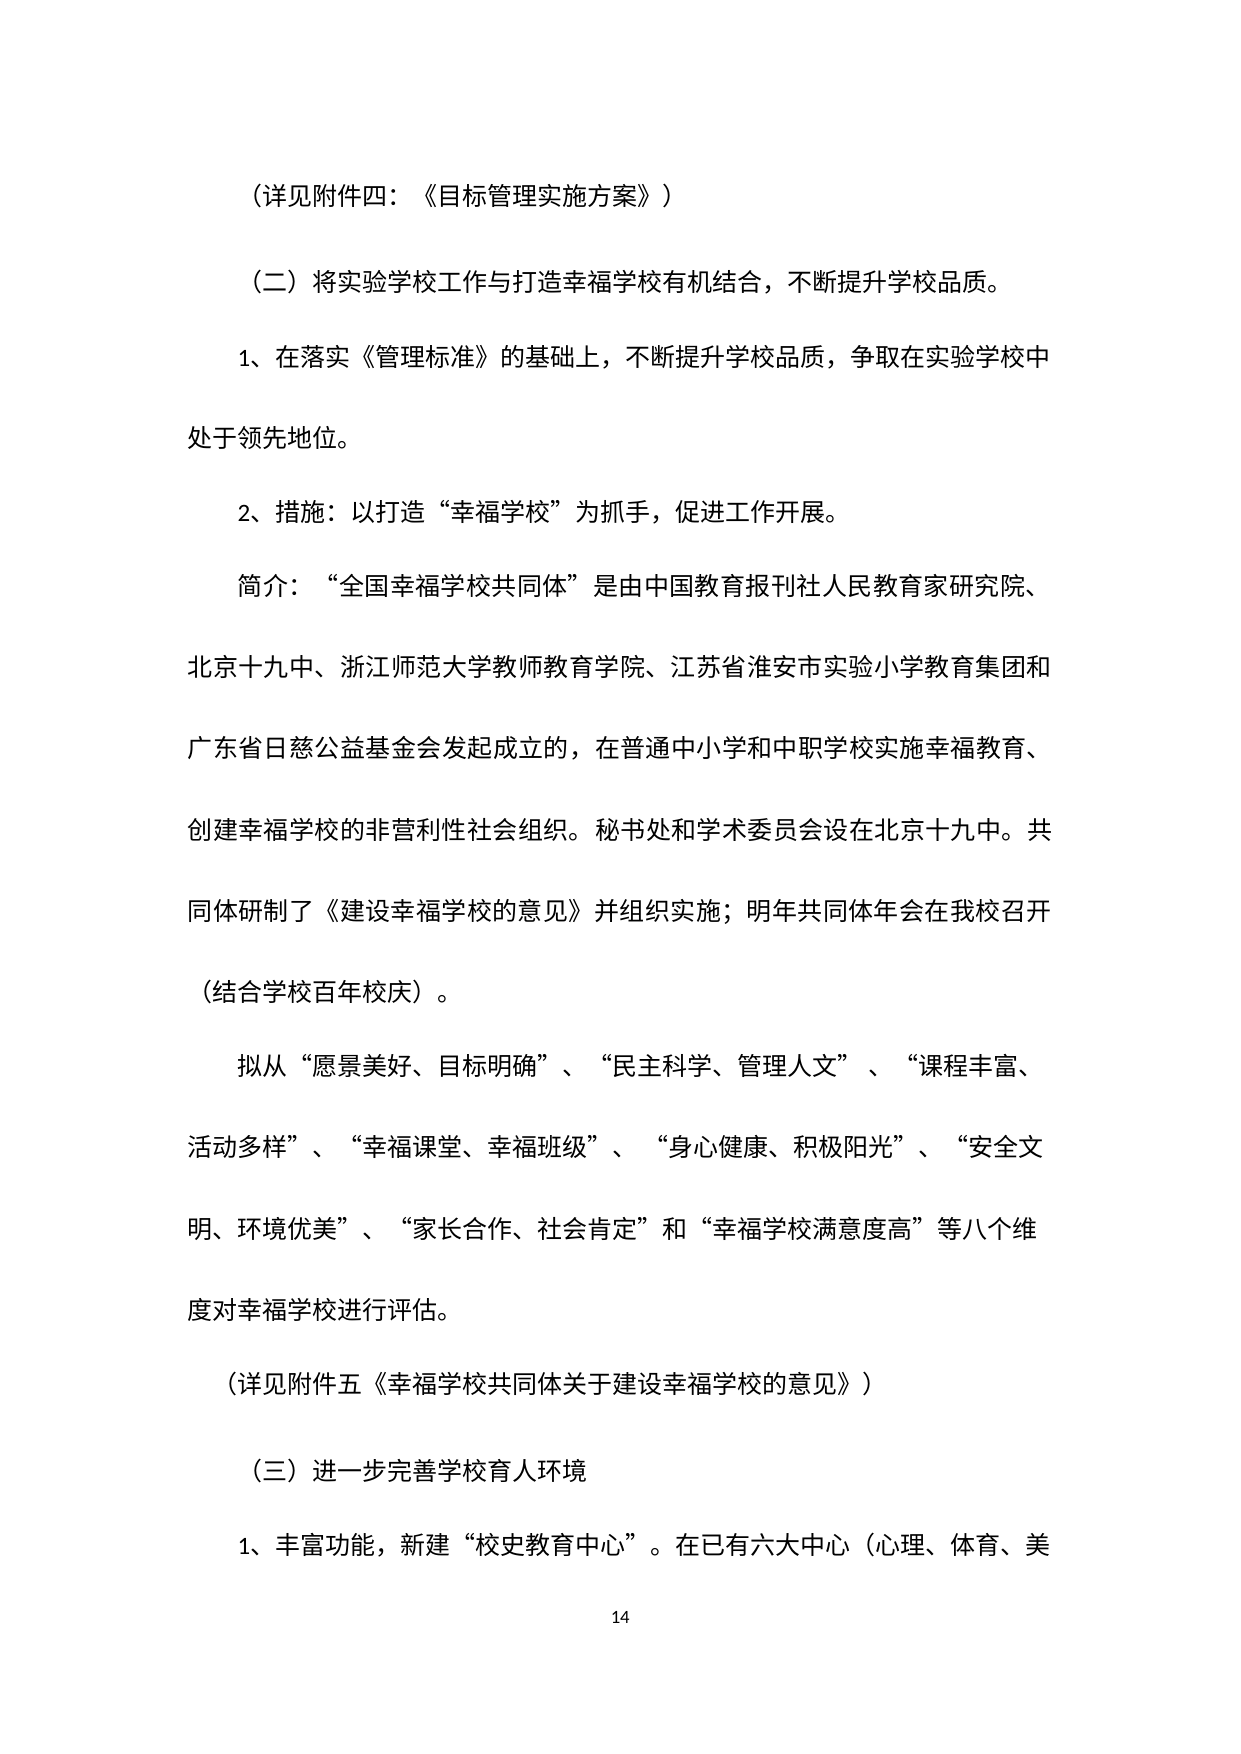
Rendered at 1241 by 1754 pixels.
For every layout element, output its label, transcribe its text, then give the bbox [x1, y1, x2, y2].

text 2、措施：以打造“幸福学校”为抓手，促进工作开展。 [187, 478, 1053, 543]
text （三）进一步完善学校育人环境 [187, 1437, 1053, 1502]
text （详见附件四：《目标管理实施方案》） [187, 162, 1053, 227]
text （二）将实验学校工作与打造幸福学校有机结合，不断提升学校品质。 [187, 248, 1053, 313]
text 简介：“全国幸福学校共同体”是由中国教育报刊社人民教育家研究院、北京十九中、浙江师范大学教师教育学院、江苏省淮安市实验小学教育集团和广东省日慈公益基金会发起成立的，在普通中小学和中职学校实施幸福教育、创建幸福学校的非营利性社会组织。秘书处和学术委员会设在北京十九中。共同体研制了《建设幸福学校的意见》并组织实施；明年共同体年会在我校召开（结合学校百年校庆）。 [187, 552, 1053, 1023]
text 拟从“愿景美好、目标明确”、“民主科学、管理人文” 、“课程丰富、活动多样”、“幸福课堂、幸福班级”、 “身心健康、积极阳光”、“安全文明、环境优美”、“家长合作、社会肯定”和“幸福学校满意度高”等八个维度对幸福学校进行评估。 [187, 1032, 1053, 1341]
text 1、在落实《管理标准》的基础上，不断提升学校品质，争取在实验学校中处于领先地位。 [187, 323, 1053, 469]
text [187, 1511, 1053, 1576]
text （详见附件五《幸福学校共同体关于建设幸福学校的意见》） [187, 1350, 1028, 1415]
